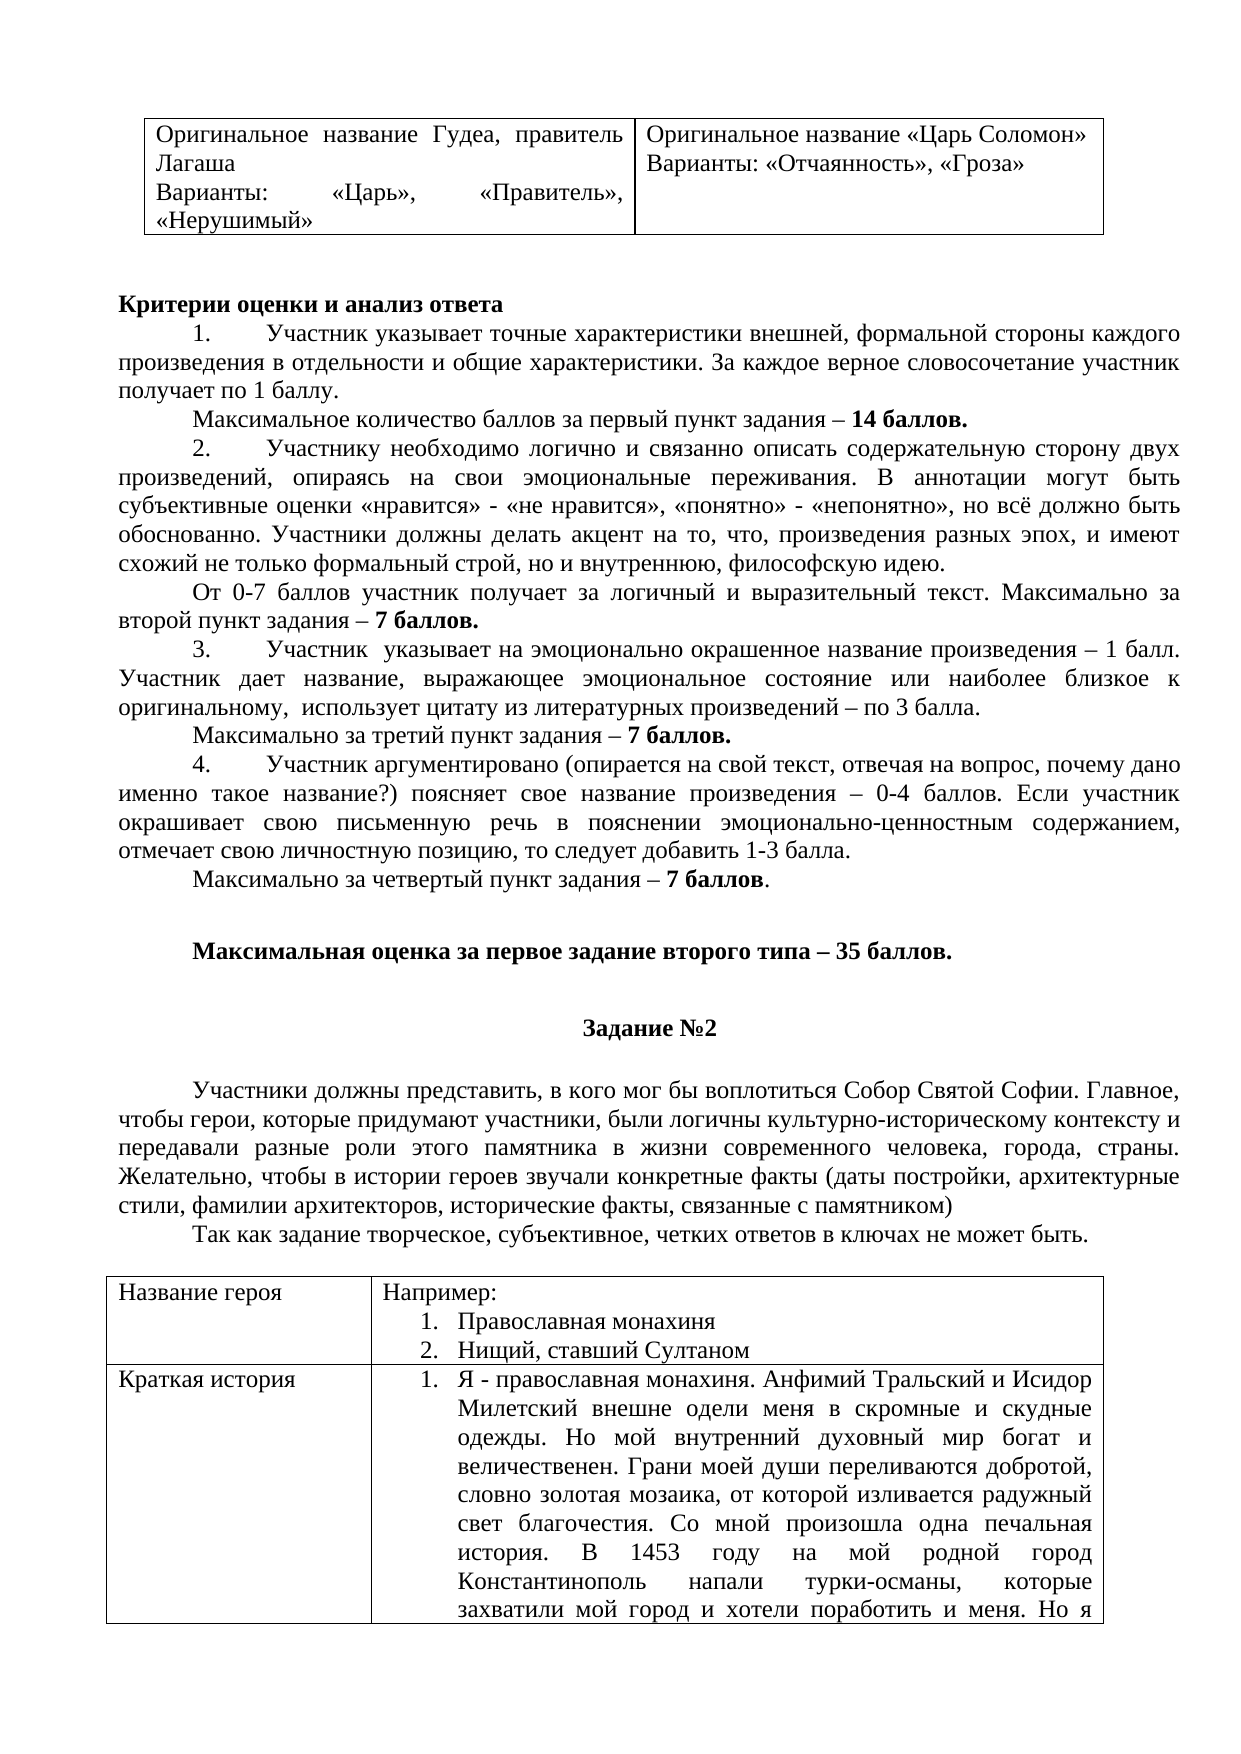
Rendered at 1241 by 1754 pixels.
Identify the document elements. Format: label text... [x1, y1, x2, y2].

text Участники должны представить, в кого мог бы воплотиться Собор Святой Софии. Главное, чтобы герои, которые придумают участники, были логичны культурно-историческому контексту и передавали разные роли этого памятника в жизни современного человека, города, страны. Желательно, чтобы в истории героев звучали конкретные факты (даты постройки, архитектурные стили, фамилии архитекторов, исторические факты, связанные с памятником) [118, 1075, 1181, 1219]
table_cell Оригинальное название «Царь Соломон» Варианты: «Отчаянность», «Гроза» [636, 119, 1103, 234]
table_header Например: Православная монахиня Нищий, ставший Султаном [372, 1277, 1103, 1363]
text Критерии оценки и анализ ответа [118, 289, 1181, 318]
table_cell Оригинальное название Гудеа, правитель Лагаша Варианты: «Царь», «Правитель», «Нерушимый» [145, 119, 634, 234]
list Участник указывает точные характеристики внешней, формальной стороны каждого произведения в отдельности и общие характеристики. За каждое верное словосочетание участник получает по 1 баллу. [118, 318, 1181, 404]
text Максимальное количество баллов за первый пункт задания – 14 баллов. [118, 404, 1181, 433]
text Максимально за четвертый пункт задания – 7 баллов. [192, 864, 1181, 893]
text Так как задание творческое, субъективное, четких ответов в ключах не может быть. [118, 1219, 1181, 1247]
table_cell Краткая история [107, 1365, 371, 1623]
text Задание №2 [118, 1013, 1181, 1041]
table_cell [372, 1365, 1103, 1623]
text Максимально за третий пункт задания – 7 баллов. [192, 720, 1181, 749]
list Участник аргументировано (опирается на свой текст, отвечая на вопрос, почему дано именно такое название?) поясняет свое название произведения – 0-4 баллов. Если участник окрашивает свою письменную речь в пояснении эмоционально-ценностным содержанием, отмечает свою личностную позицию, то следует добавить 1-3 балла. [118, 749, 1181, 864]
text Максимальная оценка за первое задание второго типа – 35 баллов. [118, 936, 1181, 965]
text От 0-7 баллов участник получает за логичный и выразительный текст. Максимально за второй пункт задания – 7 баллов. [118, 577, 1181, 634]
table_header Название героя [107, 1277, 371, 1363]
list Участник указывает на эмоционально окрашенное название произведения – 1 балл. Участник дает название, выражающее эмоциональное состояние или наиболее близкое к оригинальному, использует цитату из литературных произведений – по 3 балла. [118, 634, 1181, 720]
list Участнику необходимо логично и связанно описать содержательную сторону двух произведений, опираясь на свои эмоциональные переживания. В аннотации могут быть субъективные оценки «нравится» - «не нравится», «понятно» - «непонятно», но всё должно быть обоснованно. Участники должны делать акцент на то, что, произведения разных эпох, и имеют схожий не только формальный строй, но и внутреннюю, философскую идею. [118, 433, 1181, 577]
